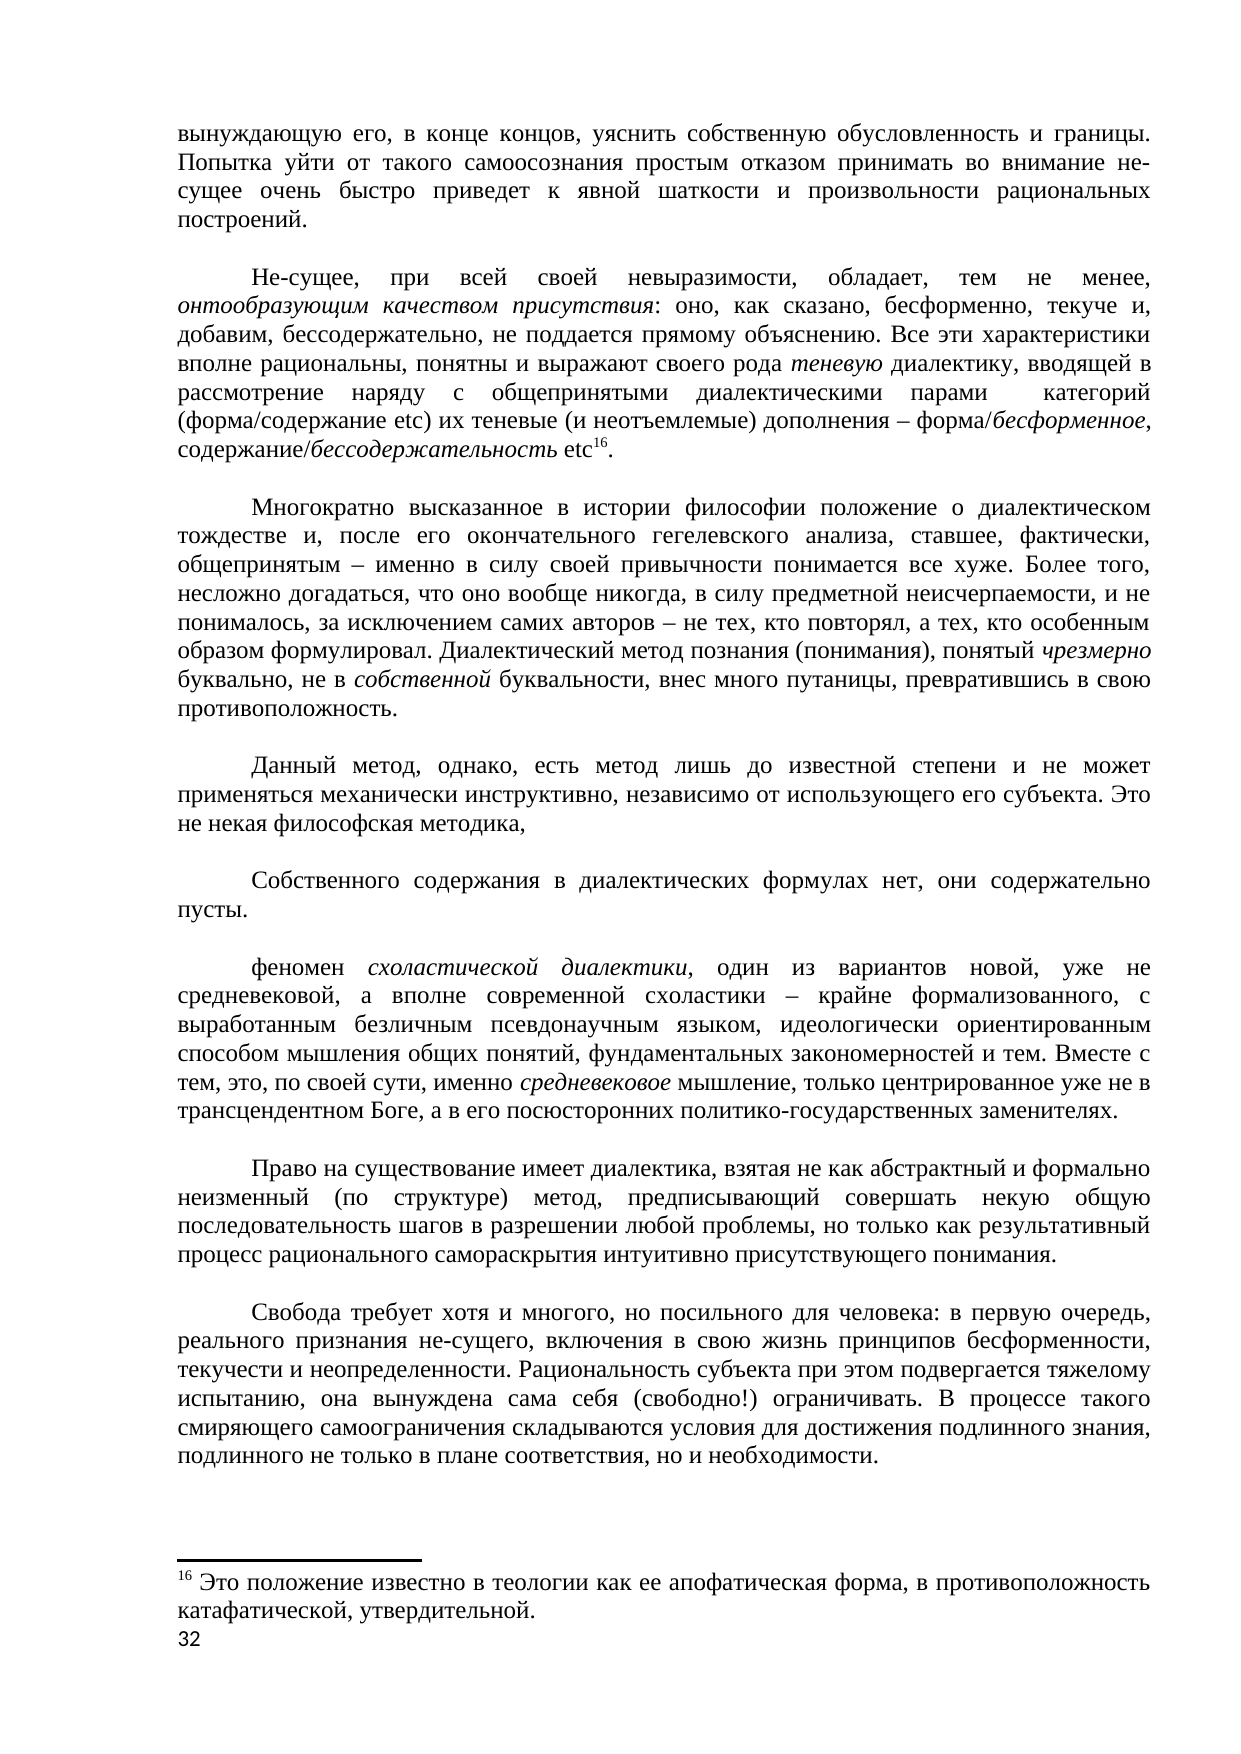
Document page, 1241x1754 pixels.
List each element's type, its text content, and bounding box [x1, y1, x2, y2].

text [177, 118, 1152, 233]
text Данный метод, однако, есть метод лишь до известной степени и не может применяться механически инструктивно, независимо от использующего его субъекта. Это не некая философская методика, [177, 751, 1152, 837]
text Право на существование имеет диалектика, взятая не как абстрактный и формально неизменный (по структуре) метод, предписывающий совершать некую общую последовательность шагов в разрешении любой проблемы, но только как результативный процесс рационального самораскрытия интуитивно присутствующего понимания. [177, 1153, 1152, 1268]
text Не-сущее, при всей своей невыразимости, обладает, тем не менее, онтообразующим качеством присутствия: оно, как сказано, бесформенно, текуче и, добавим, бессодержательно, не поддается прямому объяснению. Все эти характеристики вполне рациональны, понятны и выражают своего рода теневую диалектику, вводящей в рассмотрение наряду с общепринятыми диалектическими парами категорий (форма/содержание etc) их теневые (и неотъемлемые) дополнения – форма/бесформенное, содержание/бессодержательность etc. [177, 262, 1152, 463]
text Собственного содержания в диалектических формулах нет, они содержательно пусты. [177, 866, 1152, 923]
text Многократно высказанное в истории философии положение о диалектическом тождестве и, после его окончательного гегелевского анализа, ставшее, фактически, общепринятым – именно в силу своей привычности понимается все хуже. Более того, несложно догадаться, что оно вообще никогда, в силу предметной неисчерпаемости, и не понималось, за исключением самих авторов – не тех, кто повторял, а тех, кто особенным образом формулировал. Диалектический метод познания (понимания), понятый чрезмерно буквально, не в собственной буквальности, внес много путаницы, превратившись в свою противоположность. [177, 492, 1152, 722]
text феномен схоластической диалектики, один из вариантов новой, уже не средневековой, а вполне современной схоластики – крайне формализованного, с выработанным безличным псевдонаучным языком, идеологически ориентированным способом мышления общих понятий, фундаментальных закономерностей и тем. Вместе с тем, это, по своей сути, именно средневековое мышление, только центрированное уже не в трансцендентном Боге, а в его посюсторонних политико-государственных заменителях. [177, 952, 1152, 1124]
text Свобода требует хотя и многого, но посильного для человека: в первую очередь, реального признания не-сущего, включения в свою жизнь принципов бесформенности, текучести и неопределенности. Рациональность субъекта при этом подвергается тяжелому испытанию, она вынуждена сама себя (свободно!) ограничивать. В процессе такого смиряющего самоограничения складываются условия для достижения подлинного знания, подлинного не только в плане соответствия, но и необходимости. [177, 1297, 1152, 1469]
